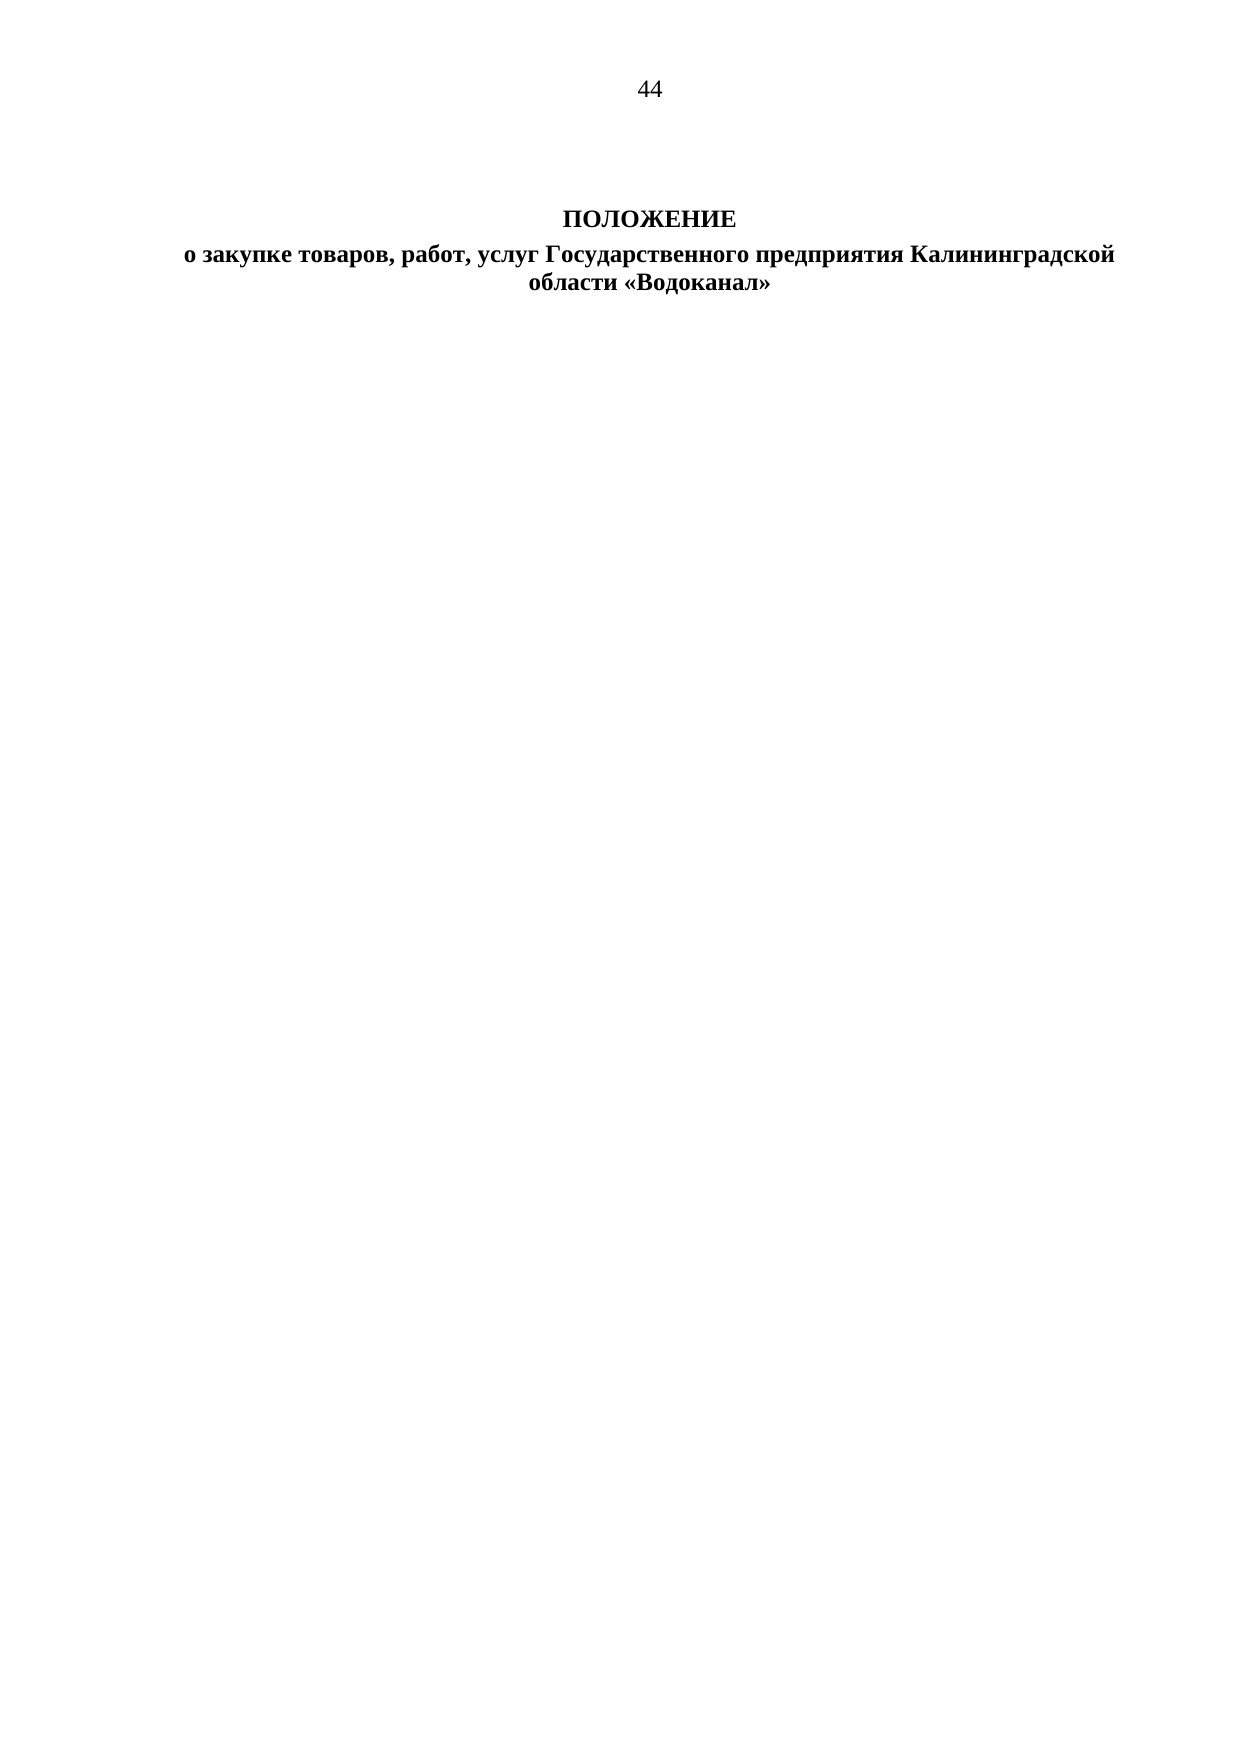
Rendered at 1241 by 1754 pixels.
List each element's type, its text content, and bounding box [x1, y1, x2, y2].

text ПОЛОЖЕНИЕ [148, 204, 1152, 232]
text о закупке товаров, работ, услуг Государственного предприятия Калининградской области «Водоканал» [148, 239, 1152, 296]
